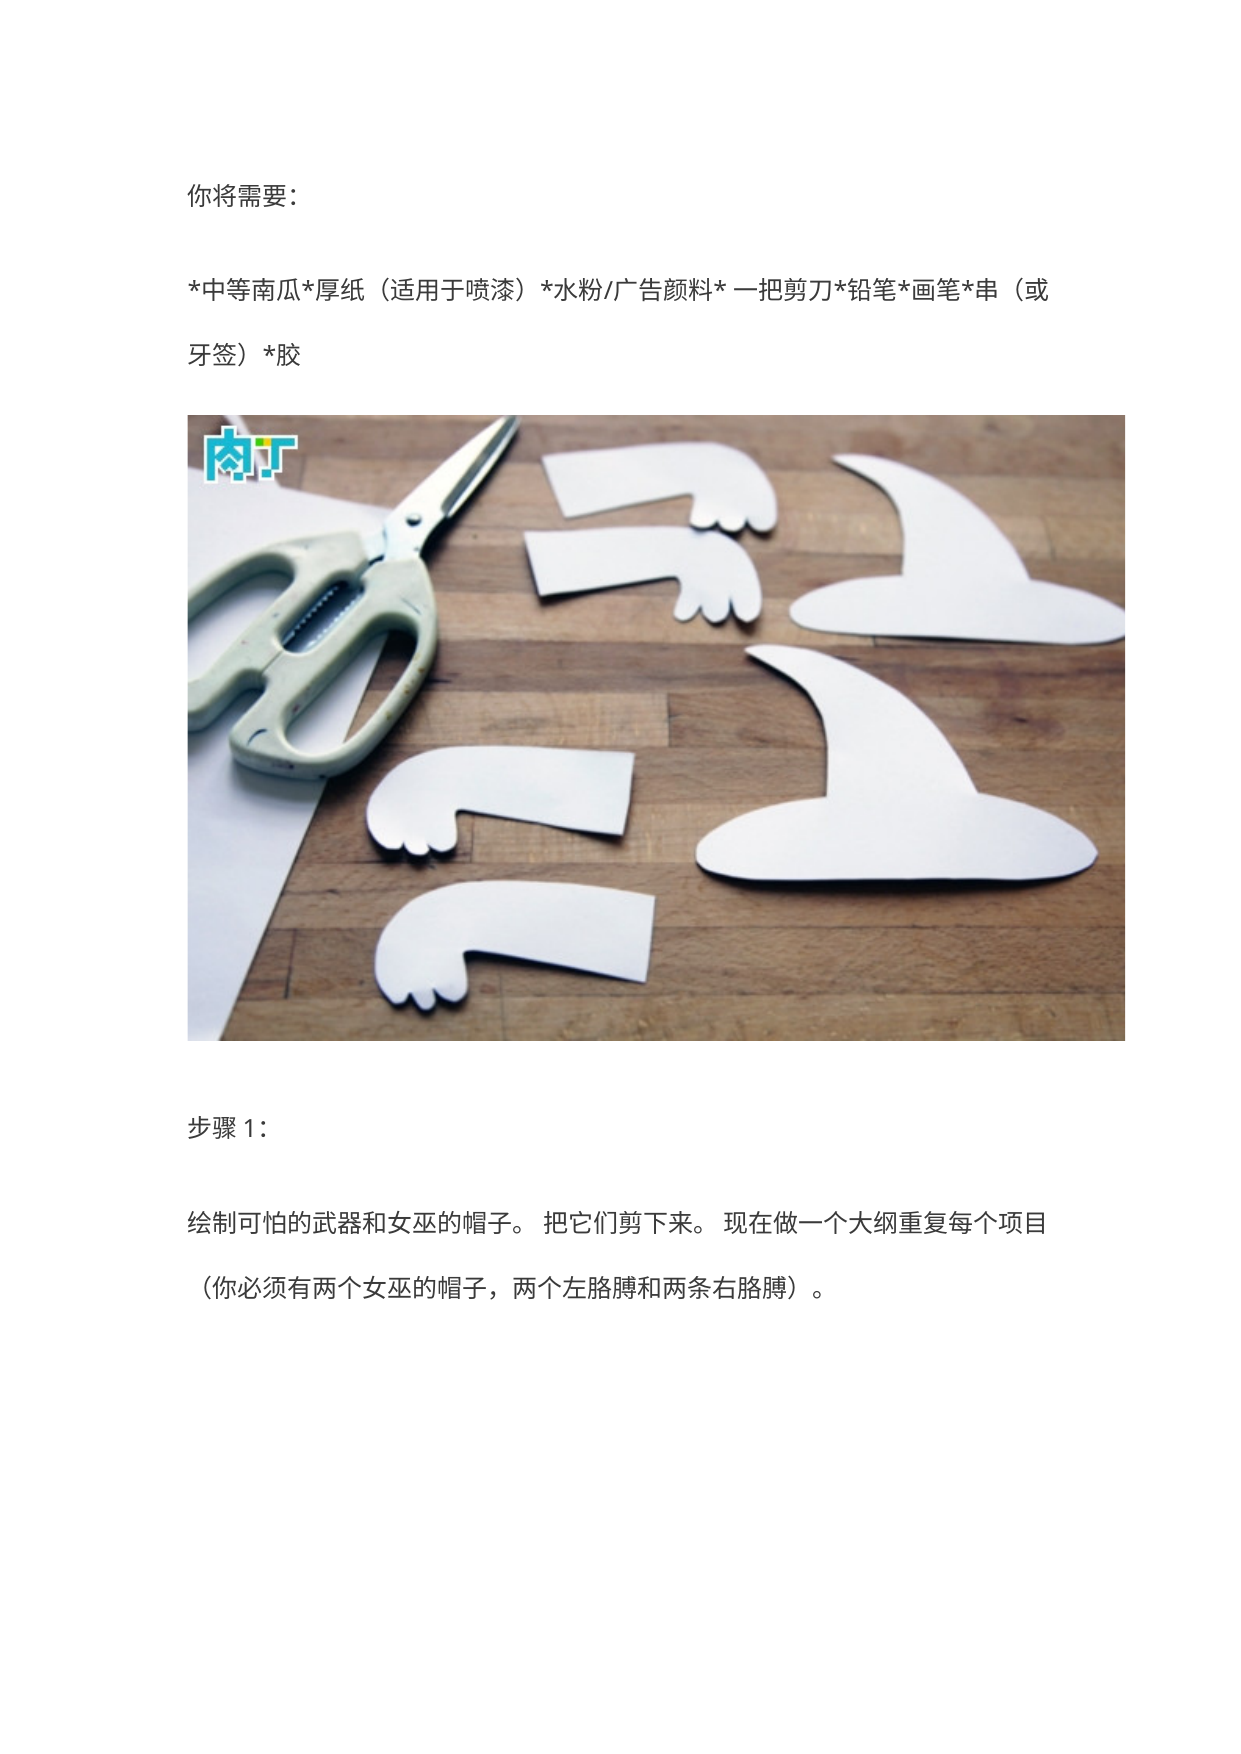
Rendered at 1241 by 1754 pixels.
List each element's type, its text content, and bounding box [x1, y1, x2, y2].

text 你将需要： [187, 162, 1053, 227]
text 绘制可怕的武器和女巫的帽子。 把它们剪下来。 现在做一个大纲重复每个项目（你必须有两个女巫的帽子，两个左胳膊和两条右胳膊）。 [187, 1189, 1053, 1319]
text 步骤1： [187, 1094, 1053, 1159]
text *中等南瓜*厚纸（适用于喷漆）*水粉/广告颜料* 一把剪刀*铅笔*画笔*串（或牙签）*胶 [187, 256, 1053, 386]
picture [187, 415, 1125, 1041]
